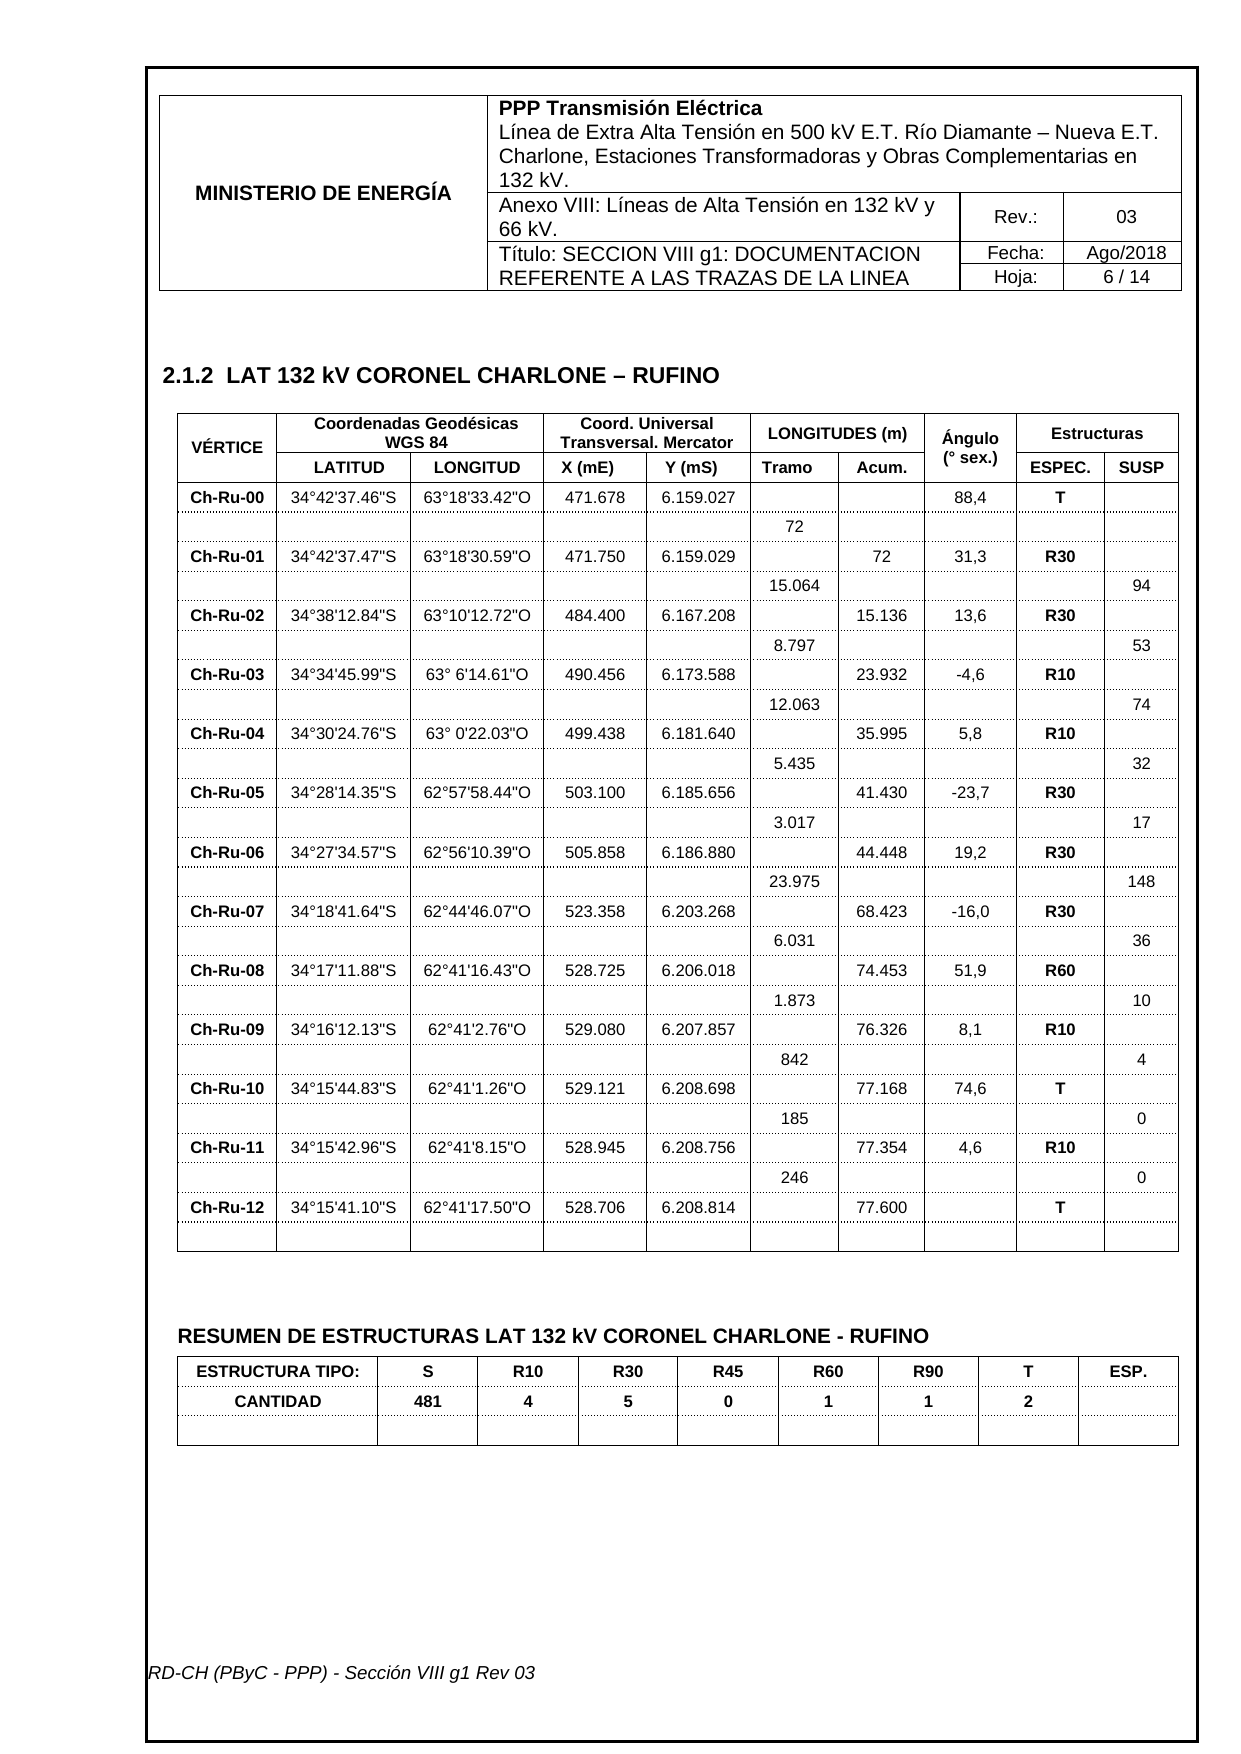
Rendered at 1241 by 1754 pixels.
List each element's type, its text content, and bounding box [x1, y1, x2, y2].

table_cell [1105, 511, 1178, 541]
table_cell 74,6 [925, 1074, 1016, 1103]
table_cell [178, 807, 276, 837]
table_cell 41.430 [839, 778, 924, 807]
table_cell [1105, 896, 1178, 926]
table_cell [751, 955, 838, 985]
table_header R30 [579, 1357, 677, 1386]
table_cell [839, 689, 924, 718]
table_cell [411, 866, 543, 896]
table_cell 36 [1105, 926, 1178, 955]
table_cell Ch-Ru-05 [178, 778, 276, 807]
table_cell [411, 630, 543, 659]
table_cell 77.168 [839, 1074, 924, 1103]
table_cell R30 [1017, 778, 1104, 807]
table_cell [544, 985, 646, 1014]
table_cell [839, 807, 924, 837]
table_cell 523.358 [544, 896, 646, 926]
table_cell 34°34'45.99"S [277, 659, 410, 689]
table_cell 72 [839, 541, 924, 571]
table_cell 17 [1105, 807, 1178, 837]
table_cell Ch-Ru-01 [178, 541, 276, 571]
table_cell LATITUD [277, 453, 410, 482]
table_header Estructuras [1017, 414, 1178, 452]
table_cell R30 [1017, 600, 1104, 630]
table_cell 1 [879, 1386, 978, 1415]
table_cell 3.017 [751, 807, 838, 837]
table_cell [277, 748, 410, 778]
table_cell 6.186.880 [647, 837, 750, 866]
table_cell [411, 985, 543, 1014]
table_cell [277, 1044, 410, 1073]
table_cell [544, 689, 646, 718]
table_cell 34°16'12.13"S [277, 1014, 410, 1044]
table_cell [647, 1044, 750, 1073]
table_cell [178, 511, 276, 541]
table_cell T [1017, 483, 1104, 511]
table_cell 2 [979, 1386, 1078, 1415]
table_cell [1017, 1044, 1104, 1073]
table_cell 34°30'24.76"S [277, 719, 410, 748]
table_cell 12.063 [751, 689, 838, 718]
table_cell [751, 541, 838, 571]
table_cell 34°17'11.88"S [277, 955, 410, 985]
table_cell [925, 866, 1016, 896]
table_cell 13,6 [925, 600, 1016, 630]
table_cell [277, 985, 410, 1014]
table_cell [925, 1044, 1016, 1073]
table_header R10 [478, 1357, 578, 1386]
table_cell [839, 571, 924, 600]
table_cell Ch-Ru-12 [178, 1192, 276, 1221]
table_cell [411, 1044, 543, 1073]
table_cell Ch-Ru-02 [178, 600, 276, 630]
table_cell T [1017, 1074, 1104, 1103]
table_cell [839, 630, 924, 659]
table_cell [1105, 1192, 1178, 1221]
table_cell [277, 689, 410, 718]
table_cell 34°28'14.35"S [277, 778, 410, 807]
table_cell 528.945 [544, 1133, 646, 1162]
table_cell [1079, 1386, 1178, 1415]
table_cell [1017, 630, 1104, 659]
table_cell [178, 630, 276, 659]
table_cell CANTIDAD [178, 1386, 377, 1415]
table_cell [925, 1162, 1016, 1192]
table_cell X (mE) [544, 453, 646, 482]
table_cell 34°27'34.57"S [277, 837, 410, 866]
table_cell [839, 926, 924, 955]
table_cell [839, 866, 924, 896]
table_cell 481 [378, 1386, 477, 1415]
table_header S [378, 1357, 477, 1386]
table_cell 34°15'44.83"S [277, 1074, 410, 1103]
table_cell [544, 630, 646, 659]
table_cell 505.858 [544, 837, 646, 866]
table_cell R10 [1017, 719, 1104, 748]
table_cell R10 [1017, 1014, 1104, 1044]
table_cell [544, 926, 646, 955]
table_cell 6.159.029 [647, 541, 750, 571]
table_cell [751, 483, 838, 511]
table_cell [839, 1162, 924, 1192]
table_cell [1017, 689, 1104, 718]
table_cell 15.136 [839, 600, 924, 630]
table_cell [925, 985, 1016, 1014]
table_cell [925, 511, 1016, 541]
table_cell 6.159.027 [647, 483, 750, 511]
table_cell [1017, 807, 1104, 837]
table_cell 63°18'30.59"O [411, 541, 543, 571]
table_cell [277, 571, 410, 600]
table_cell R30 [1017, 896, 1104, 926]
text RESUMEN DE ESTRUCTURAS LAT 132 kV CORONEL CHARLONE - RUFINO [177, 1324, 1181, 1348]
table_cell 74 [1105, 689, 1178, 718]
table_cell [751, 896, 838, 926]
table_cell 529.121 [544, 1074, 646, 1103]
table_cell 5.435 [751, 748, 838, 778]
table_cell [839, 985, 924, 1014]
table_cell [925, 689, 1016, 718]
table_cell 6.206.018 [647, 955, 750, 985]
table_cell 499.438 [544, 719, 646, 748]
table_header Coord. Universal Transversal. Mercator [544, 414, 750, 452]
table_cell 842 [751, 1044, 838, 1073]
table_cell [277, 511, 410, 541]
table_cell [751, 1192, 838, 1221]
table_cell 23.932 [839, 659, 924, 689]
table_cell [1105, 1133, 1178, 1162]
table_cell R10 [1017, 1133, 1104, 1162]
table_cell [1017, 1221, 1104, 1251]
table_cell 62°57'58.44"O [411, 778, 543, 807]
table_cell [1105, 778, 1178, 807]
table_cell 6.181.640 [647, 719, 750, 748]
table_cell 1 [779, 1386, 878, 1415]
table_cell 62°41'1.26"O [411, 1074, 543, 1103]
table_cell [751, 837, 838, 866]
table_cell [178, 985, 276, 1014]
table_cell [178, 689, 276, 718]
table_cell 5,8 [925, 719, 1016, 748]
table_cell [579, 1415, 677, 1445]
table_cell Acum. [839, 453, 924, 482]
table_cell [647, 748, 750, 778]
table_cell [925, 1192, 1016, 1221]
table_cell [178, 1415, 377, 1445]
table_cell [277, 1221, 410, 1251]
table_cell [647, 630, 750, 659]
table_cell 4 [1105, 1044, 1178, 1073]
table_cell Ch-Ru-06 [178, 837, 276, 866]
table_cell [544, 1221, 646, 1251]
table_cell Tramo [751, 453, 838, 482]
table_cell [879, 1415, 978, 1445]
table_cell [1105, 1014, 1178, 1044]
table_cell 503.100 [544, 778, 646, 807]
table_cell [647, 1103, 750, 1133]
table_cell [1105, 659, 1178, 689]
table_cell 528.706 [544, 1192, 646, 1221]
table_cell Y (mS) [647, 453, 750, 482]
table_cell [277, 866, 410, 896]
table_cell [478, 1415, 578, 1445]
table_cell [647, 689, 750, 718]
table_cell 72 [751, 511, 838, 541]
table_cell [178, 571, 276, 600]
table_cell [925, 1103, 1016, 1133]
table_cell 471.678 [544, 483, 646, 511]
table_cell 8.797 [751, 630, 838, 659]
table_cell Ch-Ru-00 [178, 483, 276, 511]
table_header ESTRUCTURA TIPO: [178, 1357, 377, 1386]
table_cell [839, 748, 924, 778]
table_cell 77.354 [839, 1133, 924, 1162]
table_cell [839, 1103, 924, 1133]
table_cell 34°18'41.64"S [277, 896, 410, 926]
table_cell -16,0 [925, 896, 1016, 926]
table_cell 185 [751, 1103, 838, 1133]
table_cell 63° 0'22.03"O [411, 719, 543, 748]
table_cell [751, 1074, 838, 1103]
table_cell [544, 807, 646, 837]
table_cell ESPEC. [1017, 453, 1104, 482]
table_cell -4,6 [925, 659, 1016, 689]
table_header T [979, 1357, 1078, 1386]
table_header Ángulo (° sex.) [925, 414, 1016, 482]
table_cell [411, 1162, 543, 1192]
table_cell [1079, 1415, 1178, 1445]
table_cell [1105, 541, 1178, 571]
subtitle 2.1.2 LAT 132 kV CORONEL CHARLONE – RUFINO [162, 362, 1196, 389]
table_cell [544, 571, 646, 600]
table_cell 0 [1105, 1103, 1178, 1133]
table_cell 15.064 [751, 571, 838, 600]
table_cell 6.167.208 [647, 600, 750, 630]
table_cell [411, 1103, 543, 1133]
table_cell 4,6 [925, 1133, 1016, 1162]
table_cell Ch-Ru-10 [178, 1074, 276, 1103]
table_cell [1017, 571, 1104, 600]
table_cell 35.995 [839, 719, 924, 748]
table_header LONGITUDES (m) [751, 414, 924, 452]
table_cell 63°18'33.42"O [411, 483, 543, 511]
table_cell [1105, 837, 1178, 866]
table_cell Ch-Ru-04 [178, 719, 276, 748]
table_cell [178, 1044, 276, 1073]
table_cell [647, 511, 750, 541]
table_cell [277, 1103, 410, 1133]
table_cell [178, 1221, 276, 1251]
table_cell Ch-Ru-03 [178, 659, 276, 689]
table_cell [751, 778, 838, 807]
table_cell [178, 1103, 276, 1133]
table_cell [751, 1221, 838, 1251]
table_cell 74.453 [839, 955, 924, 985]
table_cell 62°56'10.39"O [411, 837, 543, 866]
table_cell [411, 571, 543, 600]
table_cell [411, 689, 543, 718]
table_cell [1017, 748, 1104, 778]
table_cell 94 [1105, 571, 1178, 600]
table_cell [1017, 926, 1104, 955]
table_cell 62°41'16.43"O [411, 955, 543, 985]
table_cell [925, 748, 1016, 778]
table_cell [1017, 1103, 1104, 1133]
table_cell Ch-Ru-09 [178, 1014, 276, 1044]
table_cell [925, 571, 1016, 600]
table_cell 1.873 [751, 985, 838, 1014]
table_cell 6.203.268 [647, 896, 750, 926]
table_cell [411, 511, 543, 541]
table_cell 62°41'2.76"O [411, 1014, 543, 1044]
table_cell 62°41'17.50"O [411, 1192, 543, 1221]
table_cell R30 [1017, 837, 1104, 866]
table_cell [544, 866, 646, 896]
table_cell T [1017, 1192, 1104, 1221]
table_cell 10 [1105, 985, 1178, 1014]
table_cell [178, 1162, 276, 1192]
table_cell [647, 985, 750, 1014]
table_cell Ch-Ru-07 [178, 896, 276, 926]
table_cell 528.725 [544, 955, 646, 985]
table_cell [1105, 1221, 1178, 1251]
table_cell 6.208.756 [647, 1133, 750, 1162]
table_cell [544, 1103, 646, 1133]
table_header Coordenadas Geodésicas WGS 84 [277, 414, 543, 452]
table_cell [751, 719, 838, 748]
table_cell [277, 926, 410, 955]
table_cell R60 [1017, 955, 1104, 985]
table_cell [647, 866, 750, 896]
table_cell 4 [478, 1386, 578, 1415]
table_cell [751, 1014, 838, 1044]
table_cell [1105, 1074, 1178, 1103]
table_cell 77.600 [839, 1192, 924, 1221]
table_cell 76.326 [839, 1014, 924, 1044]
table_cell [839, 1221, 924, 1251]
table_cell 44.448 [839, 837, 924, 866]
table_cell [1105, 600, 1178, 630]
table_cell [411, 748, 543, 778]
table_cell 62°41'8.15"O [411, 1133, 543, 1162]
table_cell 34°42'37.47"S [277, 541, 410, 571]
table_cell 62°44'46.07"O [411, 896, 543, 926]
table_cell [647, 807, 750, 837]
table_cell [1017, 985, 1104, 1014]
table_cell [1017, 866, 1104, 896]
table_cell [411, 807, 543, 837]
table_cell [647, 1162, 750, 1192]
table_cell R30 [1017, 541, 1104, 571]
table_cell 51,9 [925, 955, 1016, 985]
table_cell 8,1 [925, 1014, 1016, 1044]
table_header R45 [678, 1357, 778, 1386]
table_cell [1017, 511, 1104, 541]
table_cell 6.208.814 [647, 1192, 750, 1221]
table_cell 63° 6'14.61"O [411, 659, 543, 689]
table_cell [1105, 719, 1178, 748]
table_cell [1105, 955, 1178, 985]
table_cell 6.207.857 [647, 1014, 750, 1044]
table_cell 6.185.656 [647, 778, 750, 807]
table_cell Ch-Ru-08 [178, 955, 276, 985]
table_cell [378, 1415, 477, 1445]
table_cell 34°15'41.10"S [277, 1192, 410, 1221]
table_cell LONGITUD [411, 453, 543, 482]
table_cell [277, 807, 410, 837]
table_cell [411, 1221, 543, 1251]
table_cell [647, 571, 750, 600]
table_cell [647, 926, 750, 955]
table_cell R10 [1017, 659, 1104, 689]
table_cell [277, 630, 410, 659]
table_cell [751, 659, 838, 689]
table_cell -23,7 [925, 778, 1016, 807]
table_cell [178, 748, 276, 778]
table_cell 471.750 [544, 541, 646, 571]
table_header R60 [779, 1357, 878, 1386]
table_cell [839, 511, 924, 541]
table_cell [277, 1162, 410, 1192]
table_cell Ch-Ru-11 [178, 1133, 276, 1162]
table_cell 68.423 [839, 896, 924, 926]
table_cell 484.400 [544, 600, 646, 630]
table_cell [544, 1044, 646, 1073]
table_cell 63°10'12.72"O [411, 600, 543, 630]
table_header VÉRTICE [178, 414, 276, 482]
table_cell [925, 807, 1016, 837]
table_cell [751, 1133, 838, 1162]
table_cell SUSP [1105, 453, 1178, 482]
table_cell [178, 866, 276, 896]
table_cell [779, 1415, 878, 1445]
table_cell 88,4 [925, 483, 1016, 511]
table_header R90 [879, 1357, 978, 1386]
table_cell [411, 926, 543, 955]
table_cell 23.975 [751, 866, 838, 896]
table_cell 31,3 [925, 541, 1016, 571]
table_cell [178, 926, 276, 955]
table_cell 34°42'37.46"S [277, 483, 410, 511]
table_cell [925, 630, 1016, 659]
table_cell [647, 1221, 750, 1251]
table_cell 34°38'12.84"S [277, 600, 410, 630]
table_cell [839, 1044, 924, 1073]
table_cell [544, 748, 646, 778]
table_cell 246 [751, 1162, 838, 1192]
table_cell 6.031 [751, 926, 838, 955]
table_cell [839, 483, 924, 511]
table_cell 6.208.698 [647, 1074, 750, 1103]
table_cell [925, 1221, 1016, 1251]
table_cell 53 [1105, 630, 1178, 659]
table_cell [925, 926, 1016, 955]
table_cell 0 [1105, 1162, 1178, 1192]
table_cell 0 [678, 1386, 778, 1415]
table_cell [544, 1162, 646, 1192]
table_cell 19,2 [925, 837, 1016, 866]
table_cell [751, 600, 838, 630]
table_cell 32 [1105, 748, 1178, 778]
table_cell [1017, 1162, 1104, 1192]
table_cell 6.173.588 [647, 659, 750, 689]
table_cell 529.080 [544, 1014, 646, 1044]
table_cell [1105, 483, 1178, 511]
table_cell [979, 1415, 1078, 1445]
table_header ESP. [1079, 1357, 1178, 1386]
table_cell 148 [1105, 866, 1178, 896]
table_cell [544, 511, 646, 541]
table_cell 34°15'42.96"S [277, 1133, 410, 1162]
table_cell 5 [579, 1386, 677, 1415]
table_cell [678, 1415, 778, 1445]
table_cell 490.456 [544, 659, 646, 689]
